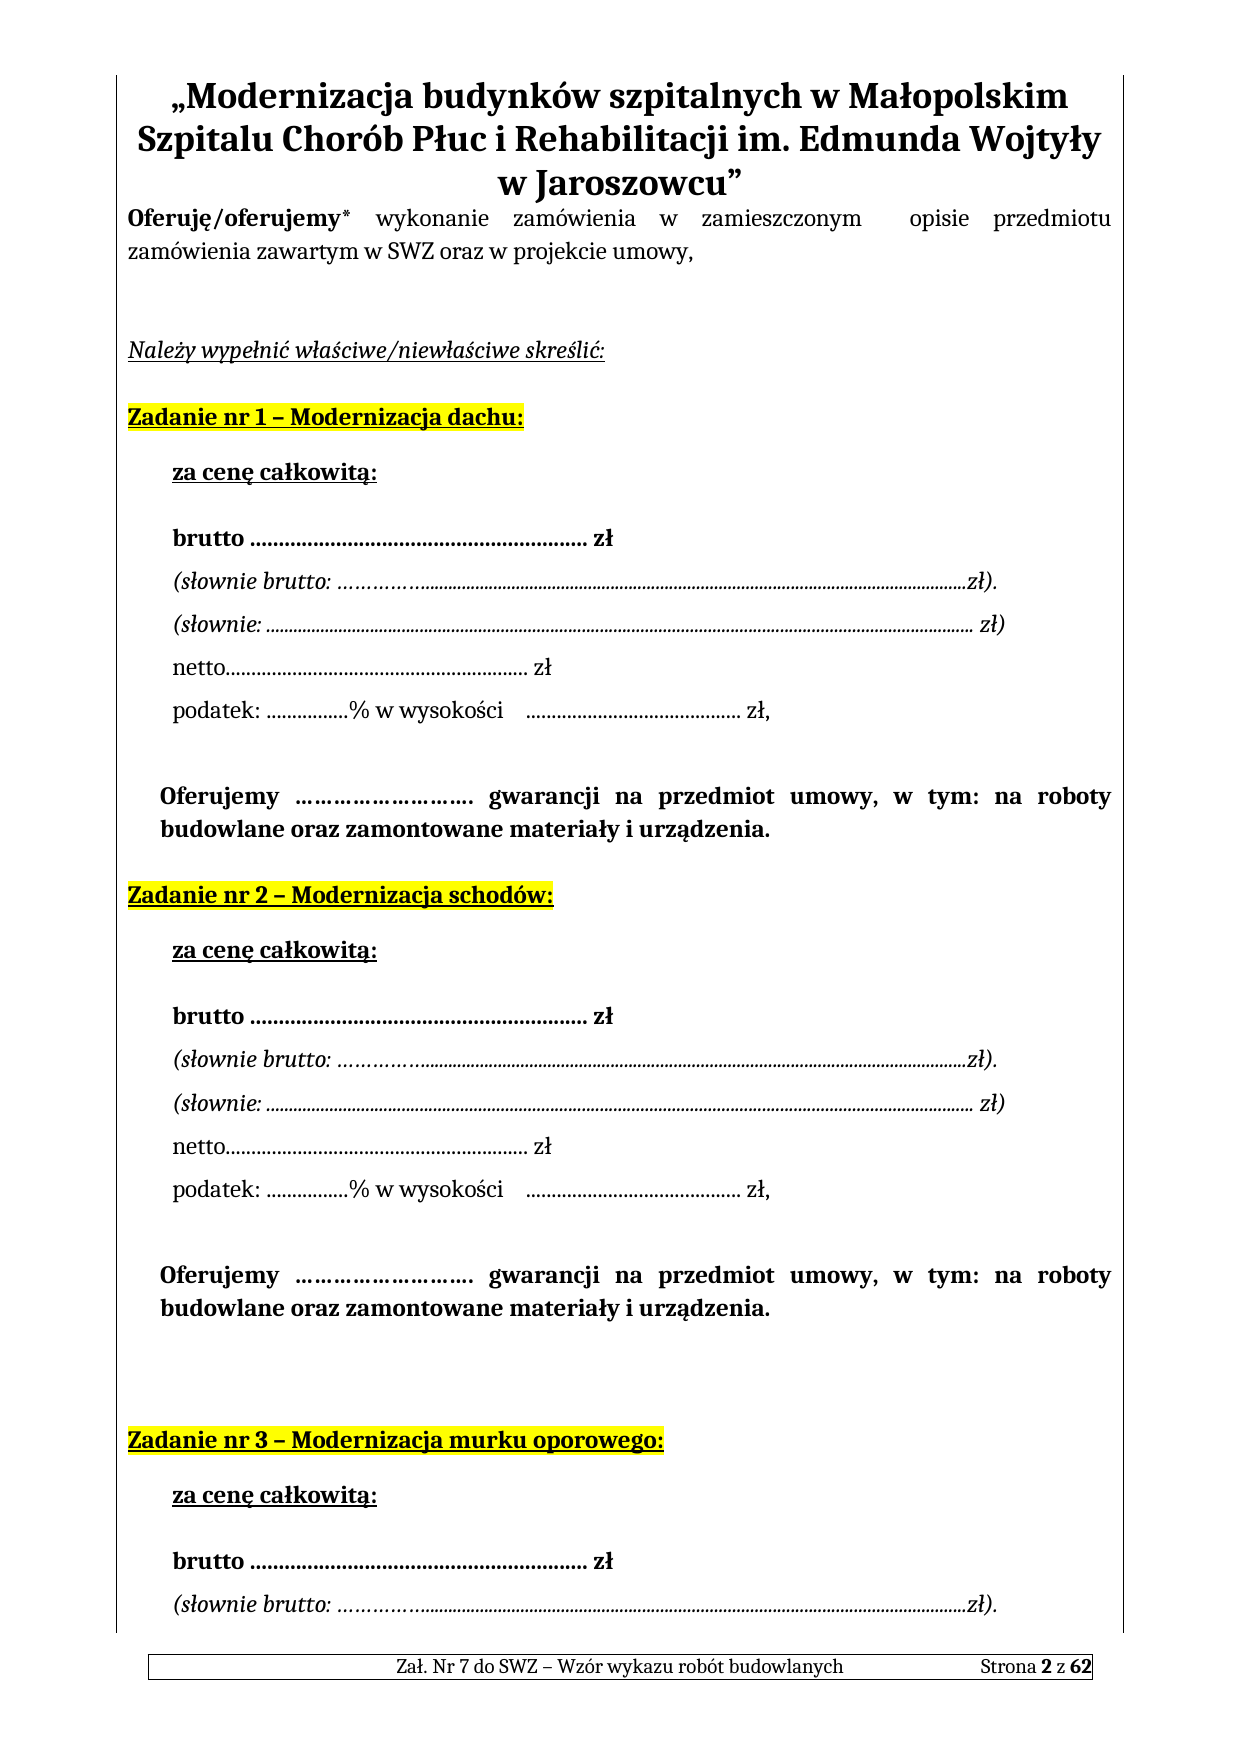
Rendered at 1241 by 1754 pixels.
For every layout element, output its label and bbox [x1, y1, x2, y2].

table_cell [117, 75, 1123, 1633]
